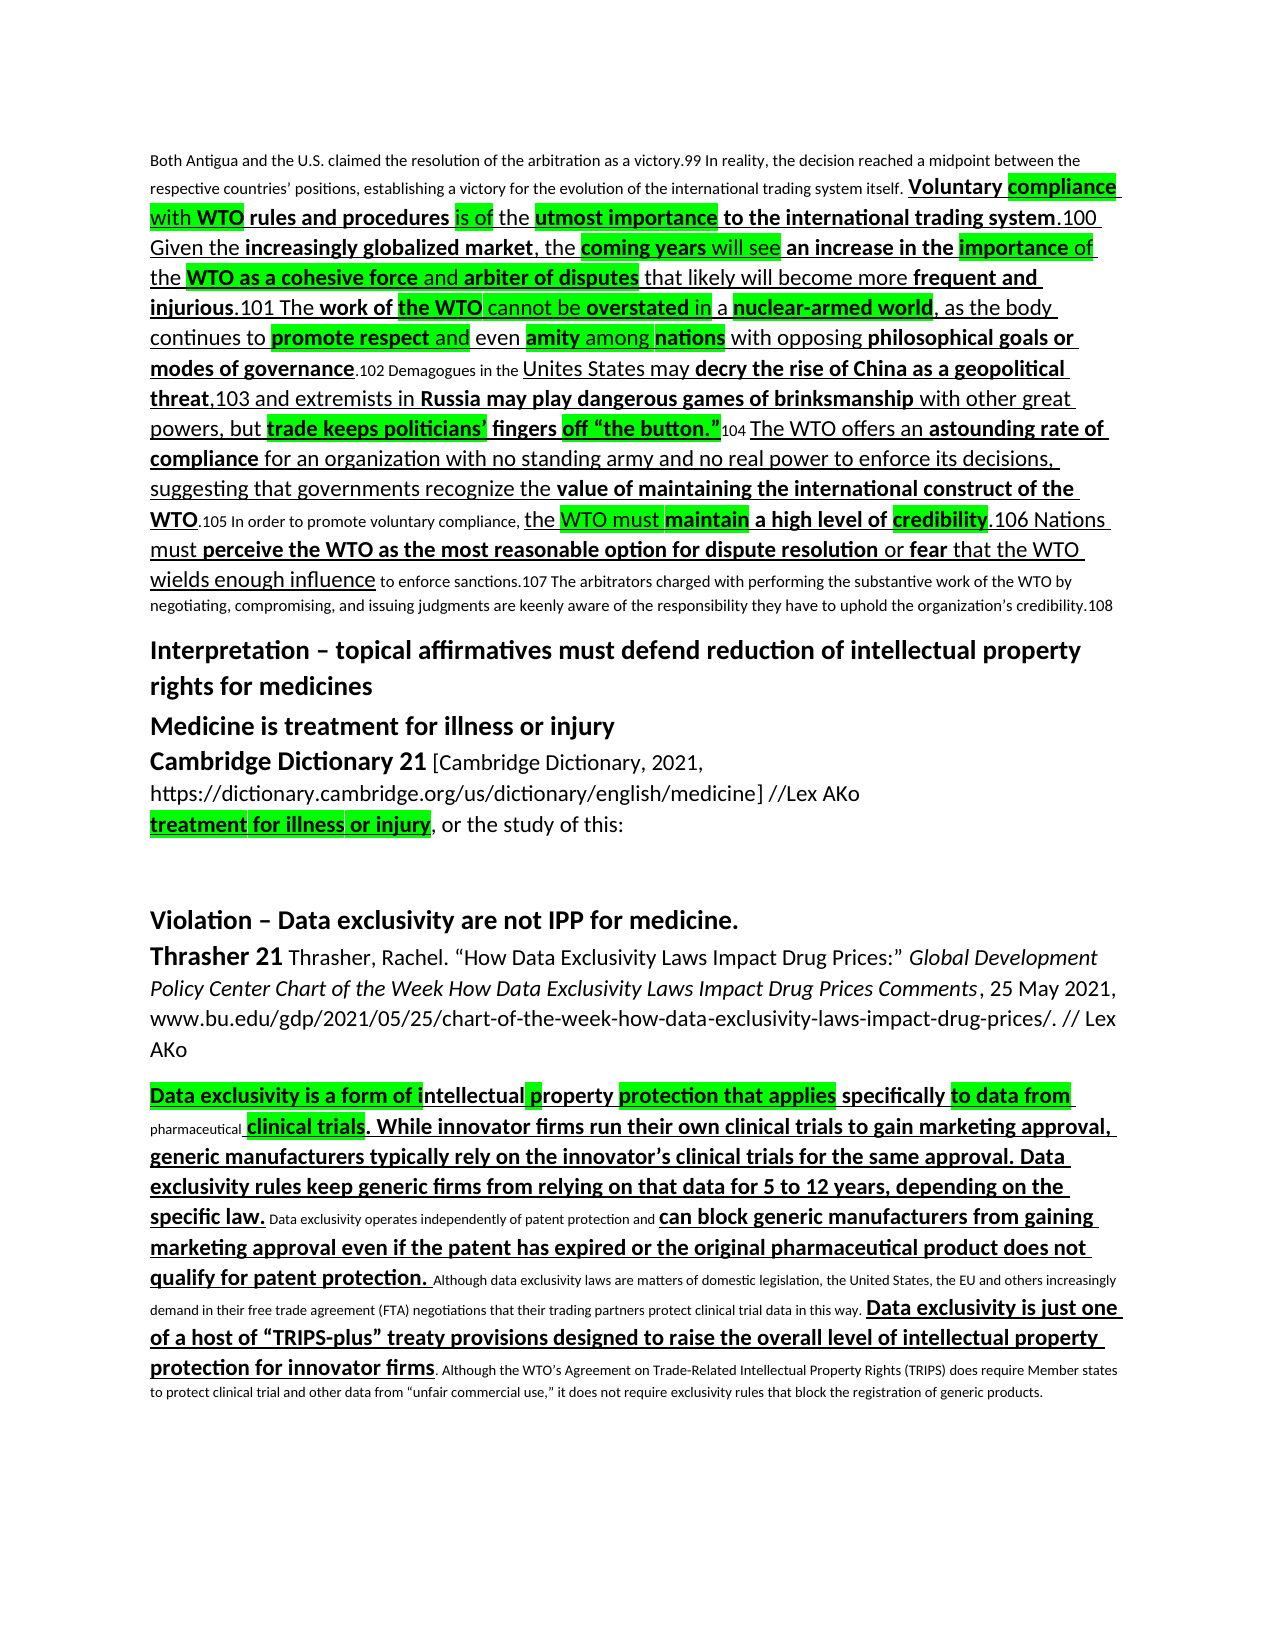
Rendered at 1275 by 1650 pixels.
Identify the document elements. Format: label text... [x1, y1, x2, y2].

subtitle Violation – Data exclusivity are not IPP for medicine. [150, 903, 1125, 937]
text Thrasher 21 Thrasher, Rachel. “How Data Exclusivity Laws Impact Drug Prices:” Global Development Policy Center Chart of the Week How Data Exclusivity Laws Impact Drug Prices Comments, 25 May 2021, www.bu.edu/gdp/2021/05/25/chart-of-the-week-how-data-exclusivity-laws-impact-drug-prices/. // Lex AKo [150, 939, 1125, 1063]
text treatment for illness or injury, or the study of this: [431, 810, 1125, 838]
subtitle Interpretation – topical affirmatives must defend reduction of intellectual property rights for medicines [150, 633, 1125, 702]
text Data exclusivity is a form of intellectual property protection that applies specifically to data from pharmaceutical clinical trials. While innovator firms run their own clinical trials to gain marketing approval, generic manufacturers typically rely on the innovator’s clinical trials for the same approval. Data exclusivity rules keep generic firms from relying on that data for 5 to 12 years, depending on the specific law. Data exclusivity operates independently of patent protection and can block generic manufacturers from gaining marketing approval even if the patent has expired or the original pharmaceutical product does not qualify for patent protection. Although data exclusivity laws are matters of domestic legislation, the United States, the EU and others increasingly demand in their free trade agreement (FTA) negotiations that their trading partners protect clinical trial data in this way. Data exclusivity is just one of a host of “TRIPS-plus” treaty provisions designed to raise the overall level of intellectual property protection for innovator firms. Although the WTO’s Agreement on Trade-Related Intellectual Property Rights (TRIPS) does require Member states to protect clinical trial and other data from “unfair commercial use,” it does not require exclusivity rules that block the registration of generic products. [150, 1082, 1125, 1401]
text Both Antigua and the U.S. claimed the resolution of the arbitration as a victory.99 In reality, the decision reached a midpoint between the respective countries’ positions, establishing a victory for the evolution of the international trading system itself. Voluntary compliance with WTO rules and procedures is of the utmost importance to the international trading system.100 Given the increasingly globalized market, the coming years will see an increase in the importance of the WTO as a cohesive force and arbiter of disputes that likely will become more frequent and injurious.101 The work of the WTO cannot be overstated in a nuclear-armed world, as the body continues to promote respect and even amity among nations with opposing philosophical goals or modes of governance.102 Demagogues in the Unites States may decry the rise of China as a geopolitical threat,103 and extremists in Russia may play dangerous games of brinksmanship with other great powers, but trade keeps politicians’ fingers off “the button.”104 The WTO offers an astounding rate of compliance for an organization with no standing army and no real power to enforce its decisions, suggesting that governments recognize the value of maintaining the international construct of the WTO.105 In order to promote voluntary compliance, the WTO must maintain a high level of credibility.106 Nations must perceive the WTO as the most reasonable option for dispute resolution or fear that the WTO wields enough influence to enforce sanctions.107 The arbitrators charged with performing the substantive work of the WTO by negotiating, compromising, and issuing judgments are keenly aware of the responsibility they have to uphold the organization’s credibility.108 [150, 150, 1125, 615]
subtitle Medicine is treatment for illness or injury [150, 709, 1125, 742]
text Cambridge Dictionary 21 [Cambridge Dictionary, 2021, https://dictionary.cambridge.org/us/dictionary/english/medicine] //Lex AKo [150, 744, 1125, 808]
